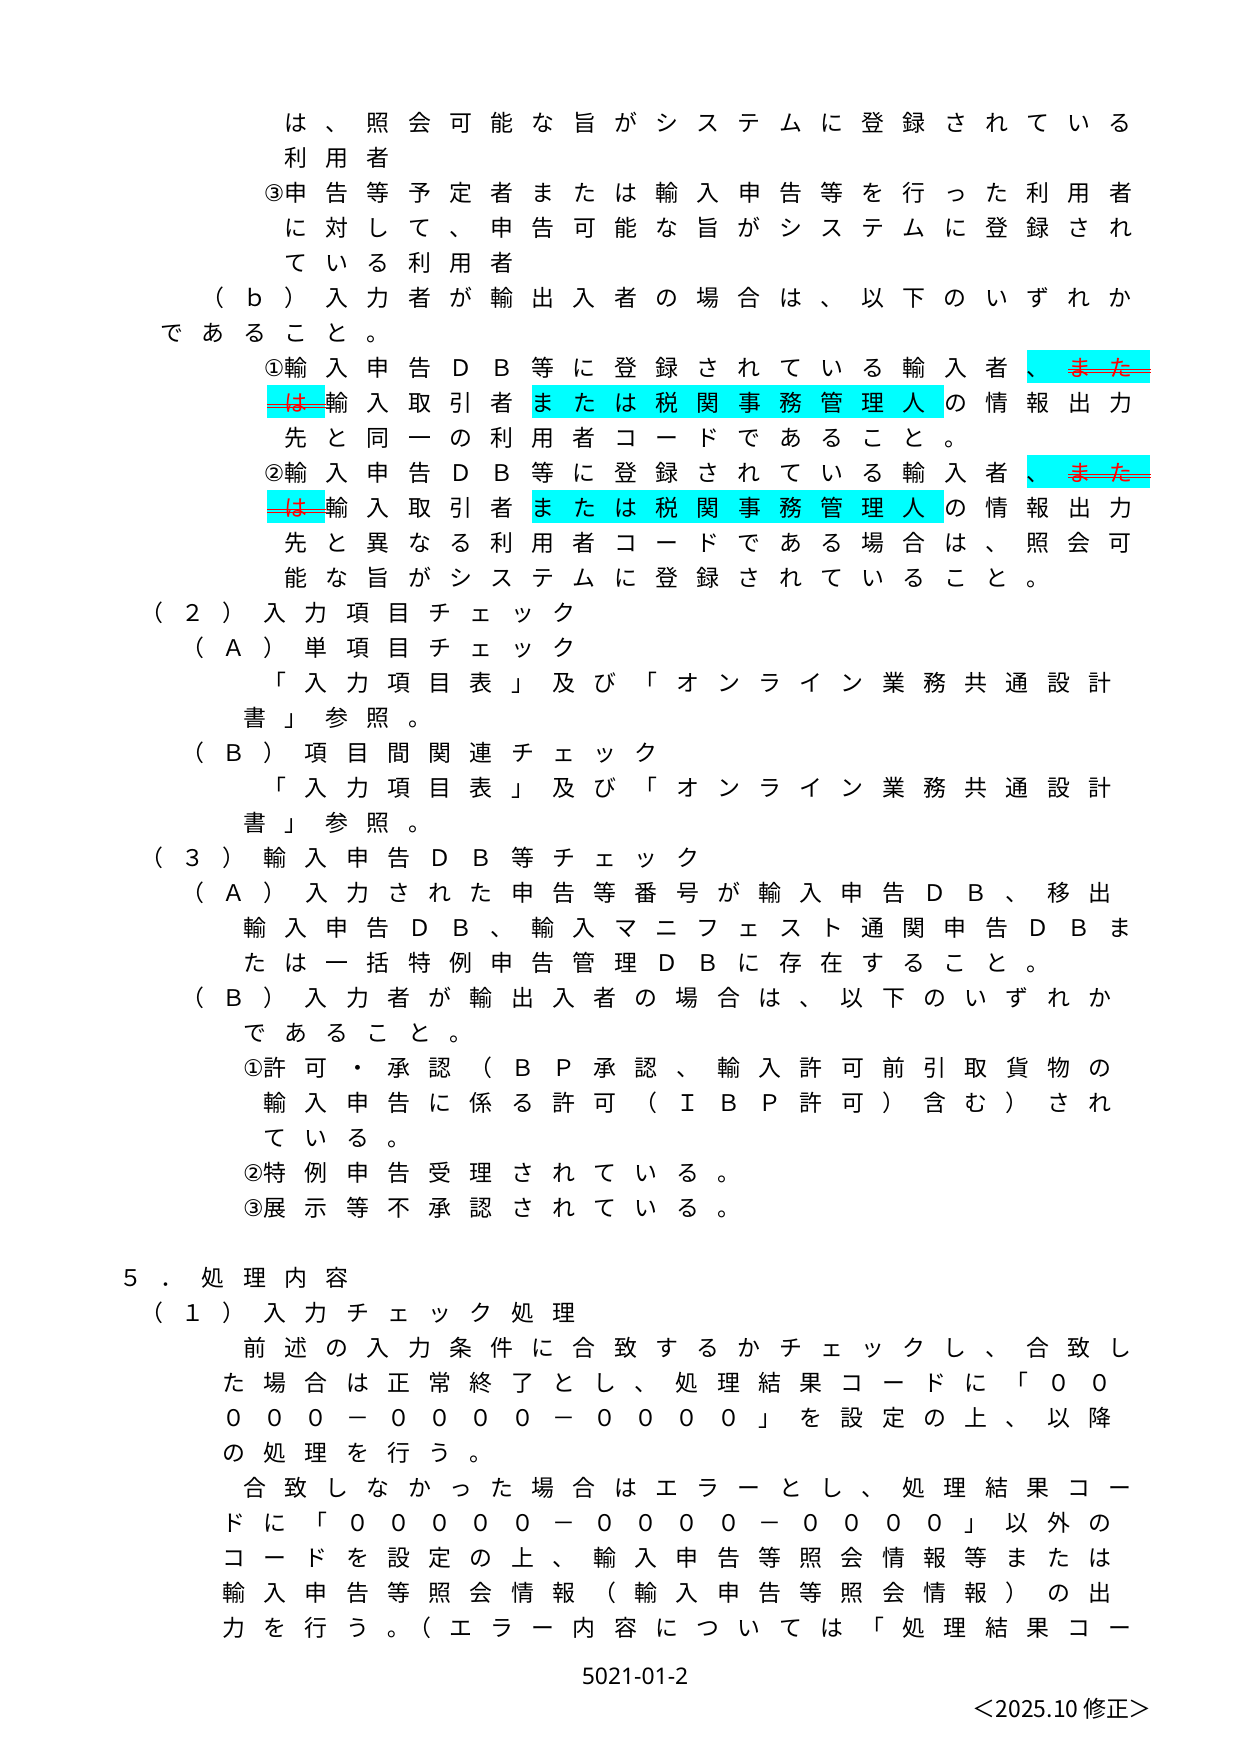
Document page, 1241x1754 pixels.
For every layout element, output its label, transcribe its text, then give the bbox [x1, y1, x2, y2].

text ②輸入申告ＤＢ等に登録されている輸入者、または輸入取引者または税関事務管理人の情報出力先と異なる利用者コードである場合は、照会可能な旨がシステムに登録されていること。 [252, 454, 1150, 594]
text （Ａ）入力された申告等番号が輸入申告ＤＢ、移出輸入申告ＤＢ、輸入マニフェスト通関申告ＤＢまたは一括特例申告管理ＤＢに存在すること。 [161, 874, 1150, 979]
text （Ｂ）項目間関連チェック [161, 734, 1150, 769]
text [252, 104, 1150, 174]
text ②特例申告受理されている。 [222, 1154, 1150, 1189]
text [202, 1469, 1150, 1644]
text ①輸入申告ＤＢ等に登録されている輸入者、または輸入取引者または税関事務管理人の情報出力先と同一の利用者コードであること。 [252, 349, 1150, 454]
text ③展示等不承認されている。 [202, 1189, 1150, 1224]
text ５．処理内容 [119, 1259, 1150, 1294]
text （Ａ）単項目チェック [161, 629, 1150, 664]
text 前述の入力条件に合致するかチェックし、合致した場合は正常終了とし、処理結果コードに「０００００－００００－００００」を設定の上、以降の処理を行う。 [202, 1329, 1150, 1469]
text ③申告等予定者または輸入申告等を行った利用者に対して、申告可能な旨がシステムに登録されている利用者 [252, 174, 1150, 279]
text （Ｂ）入力者が輸出入者の場合は、以下のいずれかであること。 [161, 979, 1150, 1049]
text （３）輸入申告ＤＢ等チェック [119, 839, 1150, 874]
text （２）入力項目チェック [140, 594, 1150, 629]
text 「入力項目表」及び「オンライン業務共通設計書」参照。 [222, 664, 1150, 734]
text ①許可・承認（ＢＰ承認、輸入許可前引取貨物の輸入申告に係る許可（ＩＢＰ許可）含む）されている。 [222, 1049, 1150, 1154]
text （ｂ）入力者が輸出入者の場合は、以下のいずれかであること。 [149, 279, 1150, 349]
text （１）入力チェック処理 [140, 1294, 1150, 1329]
text 「入力項目表」及び「オンライン業務共通設計書」参照。 [222, 769, 1150, 839]
